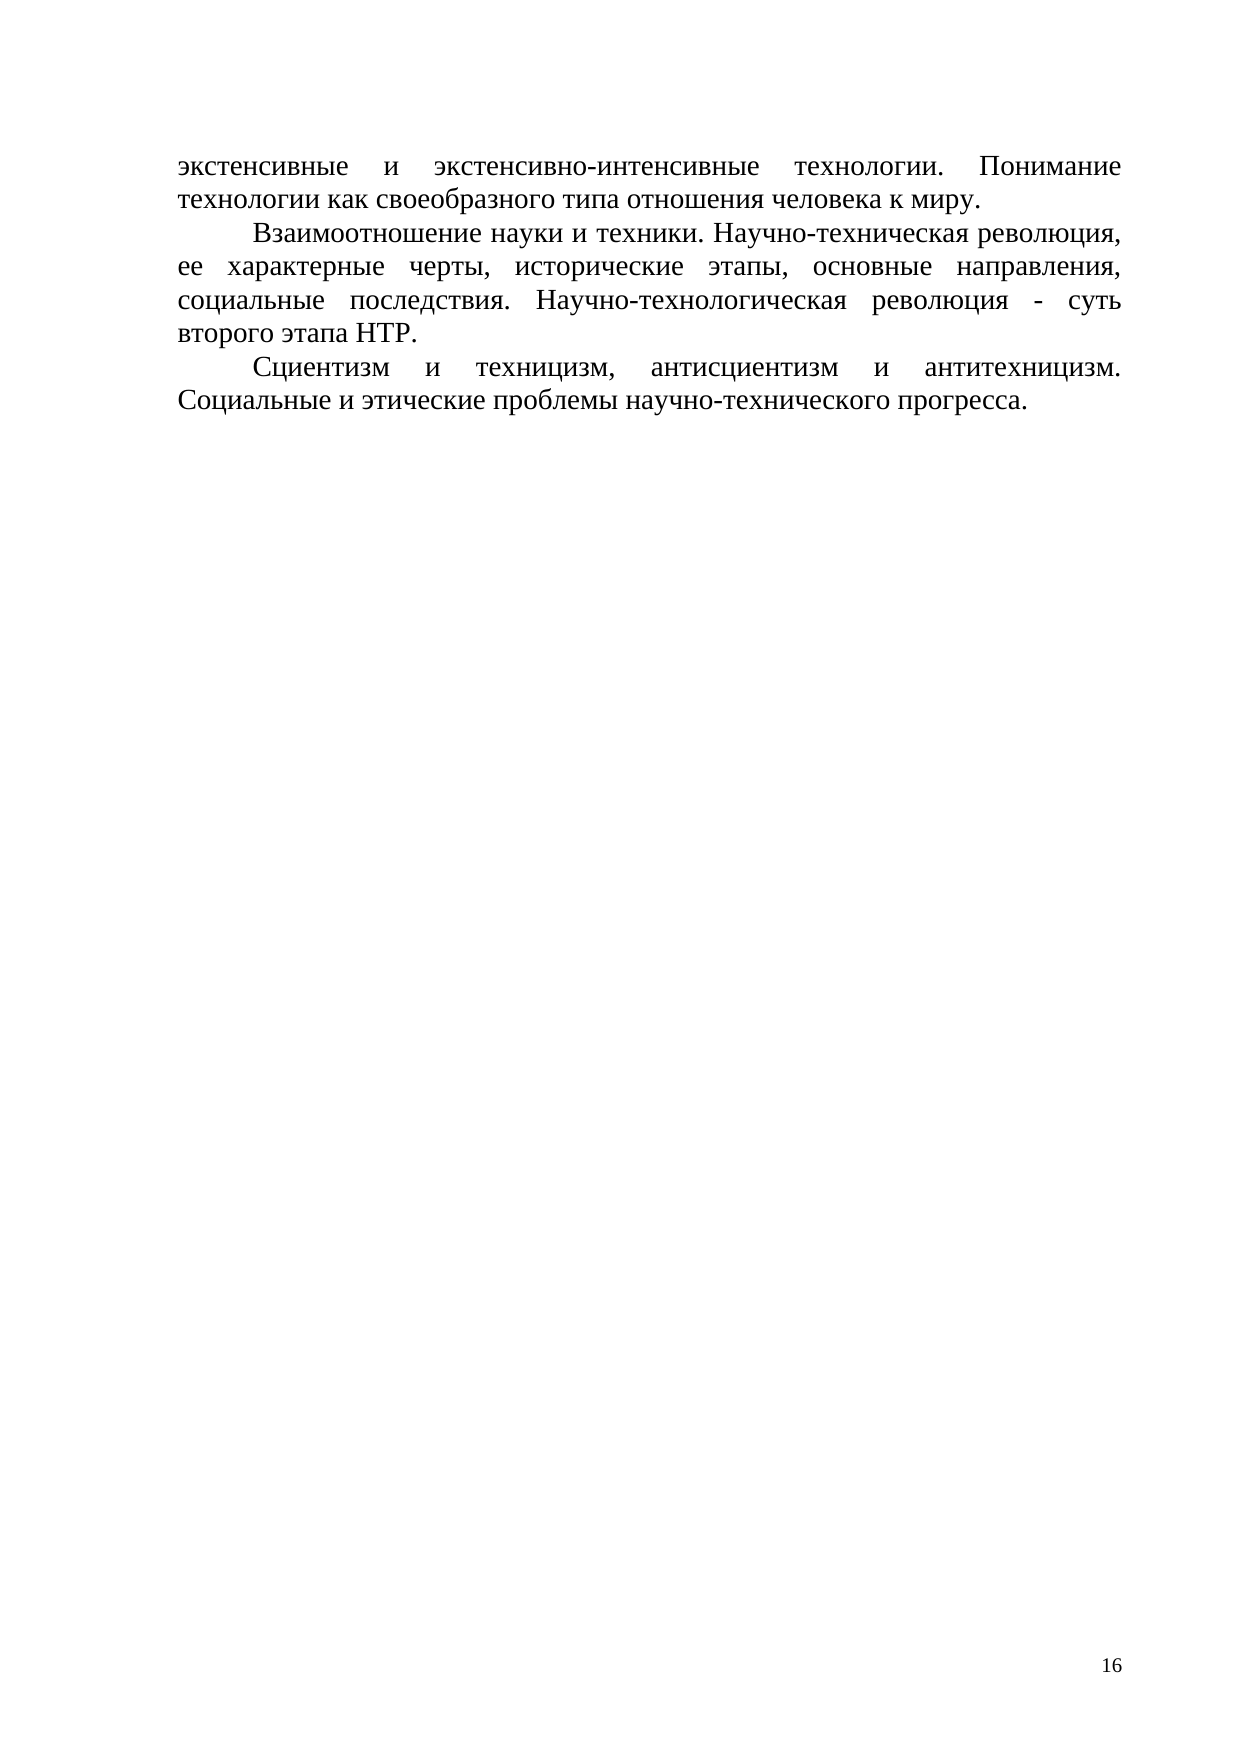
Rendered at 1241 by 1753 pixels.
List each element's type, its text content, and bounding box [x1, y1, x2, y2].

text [177, 148, 1122, 215]
text Взаимоотношение науки и техники. Научно-техническая революция, ее характерные черты, исторические этапы, основные направления, социальные последствия. Научно-технологическая революция - суть второго этапа НТР. [177, 215, 1122, 349]
text Сциентизм и техницизм, антисциентизм и антитехницизм. Социальные и этические проблемы научно-технического прогресса. [177, 349, 1122, 416]
